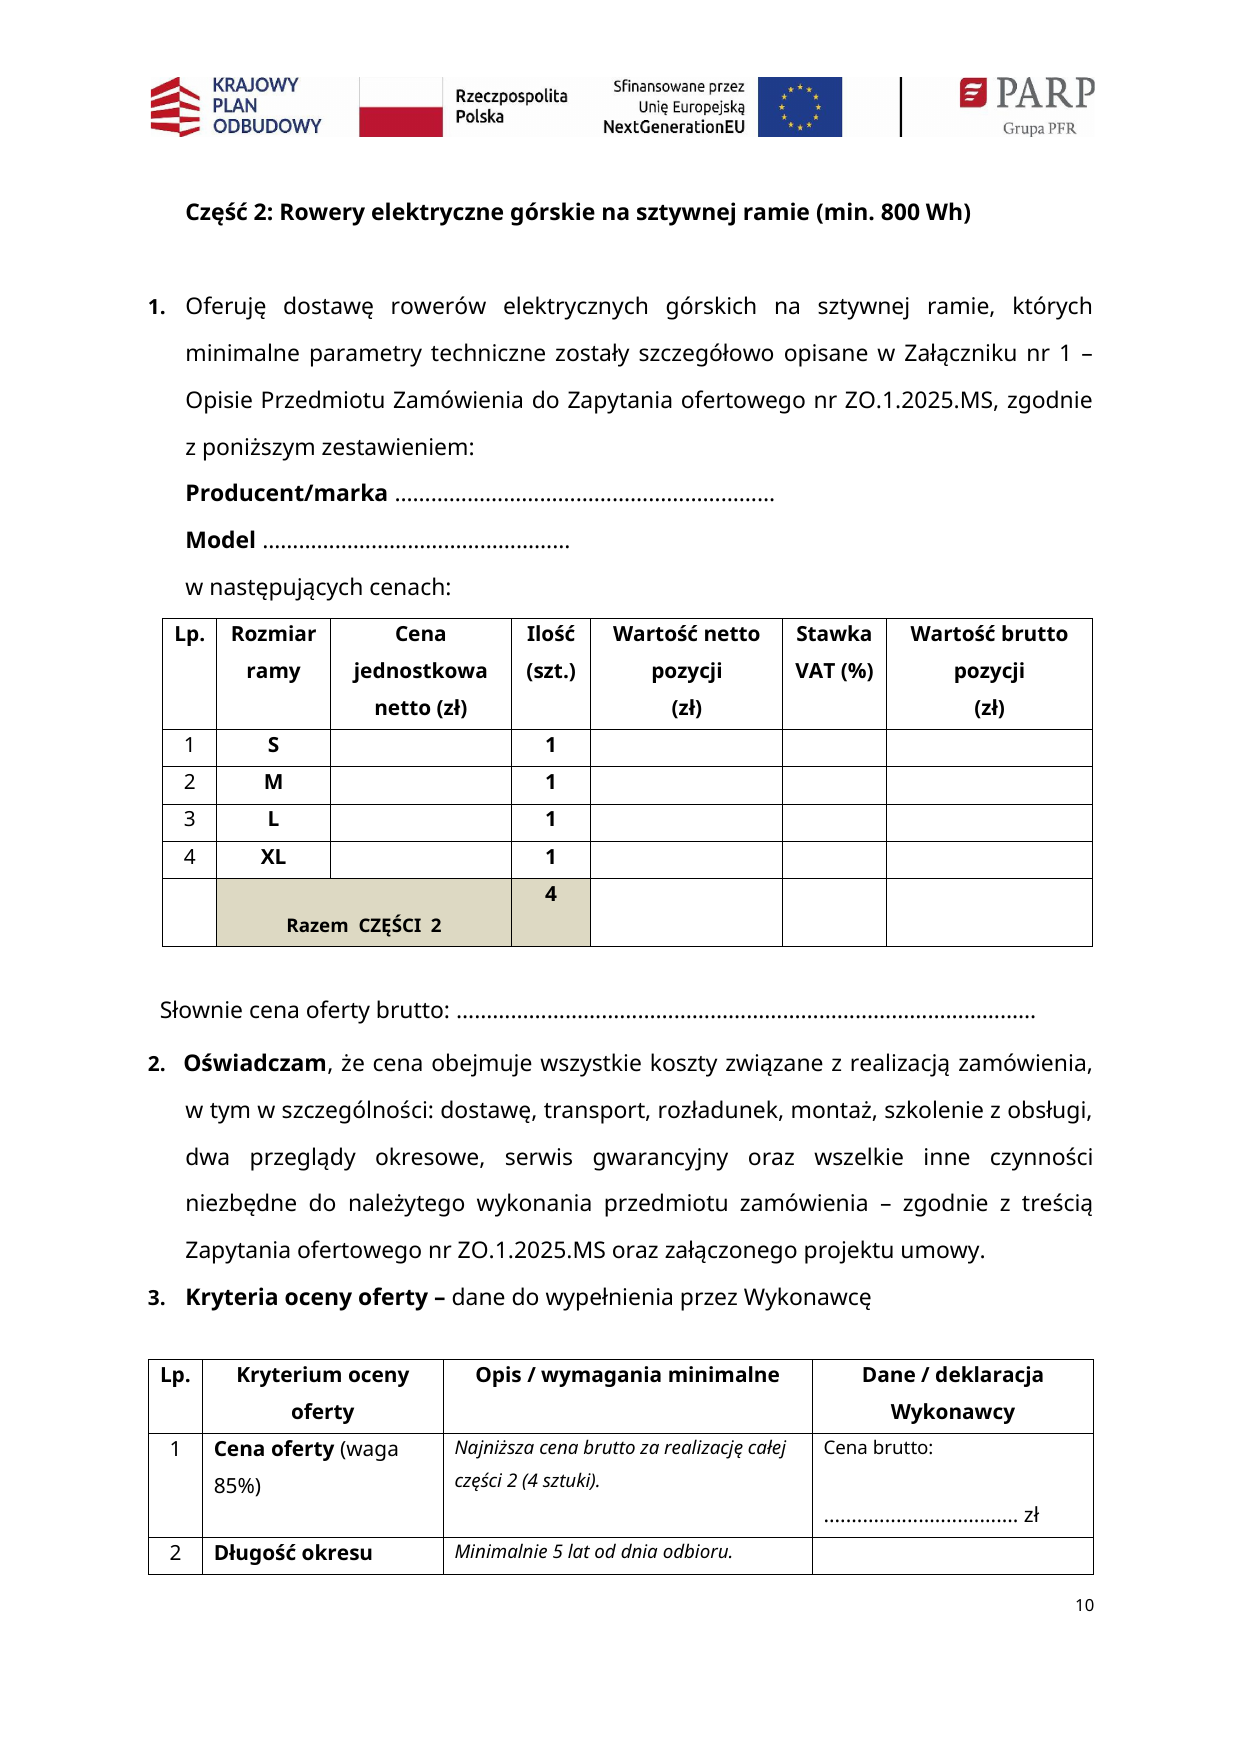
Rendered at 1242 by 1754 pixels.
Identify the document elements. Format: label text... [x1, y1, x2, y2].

table_cell Cena brutto: ................................... zł [813, 1434, 1093, 1537]
table_cell Cena oferty (waga 85%) [203, 1434, 443, 1537]
picture [150, 77, 1095, 137]
table_header Ilość (szt.) [512, 619, 590, 729]
list Oferuję dostawę rowerów elektrycznych górskich na sztywnej ramie, których minimalne parametry techniczne zostały szczegółowo opisane w Załączniku nr 1 – Opisie Przedmiotu Zamówienia do Zapytania ofertowego nr ZO.1.2025.MS, zgodnie z poniższym zestawieniem: [148, 290, 1094, 462]
table_cell L [217, 805, 330, 841]
table_cell S [217, 730, 330, 766]
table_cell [444, 1538, 812, 1574]
text Część 2: Rowery elektryczne górskie na sztywnej ramie (min. 800 Wh) [185, 196, 1094, 227]
table_header Kryterium oceny oferty [203, 1360, 443, 1433]
table_cell [783, 767, 886, 803]
list Model …………………………………………… [185, 524, 1094, 555]
table_cell [591, 879, 782, 946]
table_cell 4 [163, 842, 216, 878]
table_header Dane / deklaracja Wykonawcy [813, 1360, 1093, 1433]
table_cell 1 [149, 1434, 202, 1537]
table_cell Razem CZĘŚCI 2 [217, 879, 511, 946]
table_cell [163, 879, 216, 946]
text Słownie cena oferty brutto: …………………………………………………………………………………… [148, 993, 1094, 1025]
table_cell [783, 805, 886, 841]
table_header Lp. [163, 619, 216, 729]
list Producent/marka ……………………………………………………… [185, 477, 1094, 508]
table_cell [331, 805, 511, 841]
table_cell [887, 767, 1092, 803]
table_cell [783, 879, 886, 946]
table_cell [887, 730, 1092, 766]
table_cell 1 [512, 805, 590, 841]
table_cell [591, 842, 782, 878]
table_cell [591, 767, 782, 803]
table_cell [331, 767, 511, 803]
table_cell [813, 1538, 1093, 1574]
table_cell [783, 730, 886, 766]
table_cell [887, 842, 1092, 878]
table_cell 3 [163, 805, 216, 841]
table_cell 1 [512, 842, 590, 878]
table_cell Najniższa cena brutto za realizację całej części 2 (4 sztuki). [444, 1434, 812, 1537]
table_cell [203, 1538, 443, 1574]
table_header Opis / wymagania minimalne [444, 1360, 812, 1433]
table_header Wartość netto pozycji (zł) [591, 619, 782, 729]
table_cell 1 [512, 730, 590, 766]
list Oświadczam, że cena obejmuje wszystkie koszty związane z realizacją zamówienia, w tym w szczególności: dostawę, transport, rozładunek, montaż, szkolenie z obsługi, dwa przeglądy okresowe, serwis gwarancyjny oraz wszelkie inne czynności niezbędne do należytego wykonania przedmiotu zamówienia – zgodnie z treścią Zapytania ofertowego nr ZO.1.2025.MS oraz załączonego projektu umowy. [148, 1047, 1094, 1265]
table_header Cena jednostkowa netto (zł) [331, 619, 511, 729]
list Kryteria oceny oferty – dane do wypełnienia przez Wykonawcę [148, 1281, 1094, 1312]
table_cell XL [217, 842, 330, 878]
table_header Lp. [149, 1360, 202, 1433]
table_cell [887, 805, 1092, 841]
list w następujących cenach: [185, 571, 1094, 602]
table_cell 1 [163, 730, 216, 766]
table_cell [591, 730, 782, 766]
table_cell [331, 730, 511, 766]
table_cell 2 [149, 1538, 202, 1574]
table_cell [331, 842, 511, 878]
table_cell 1 [512, 767, 590, 803]
table_cell [591, 805, 782, 841]
table_cell [783, 842, 886, 878]
table_cell 4 [512, 879, 590, 946]
table_header Stawka VAT (%) [783, 619, 886, 729]
table_cell 2 [163, 767, 216, 803]
table_header Rozmiar ramy [217, 619, 330, 729]
table_cell M [217, 767, 330, 803]
table_cell [887, 879, 1092, 946]
table_header Wartość brutto pozycji (zł) [887, 619, 1092, 729]
